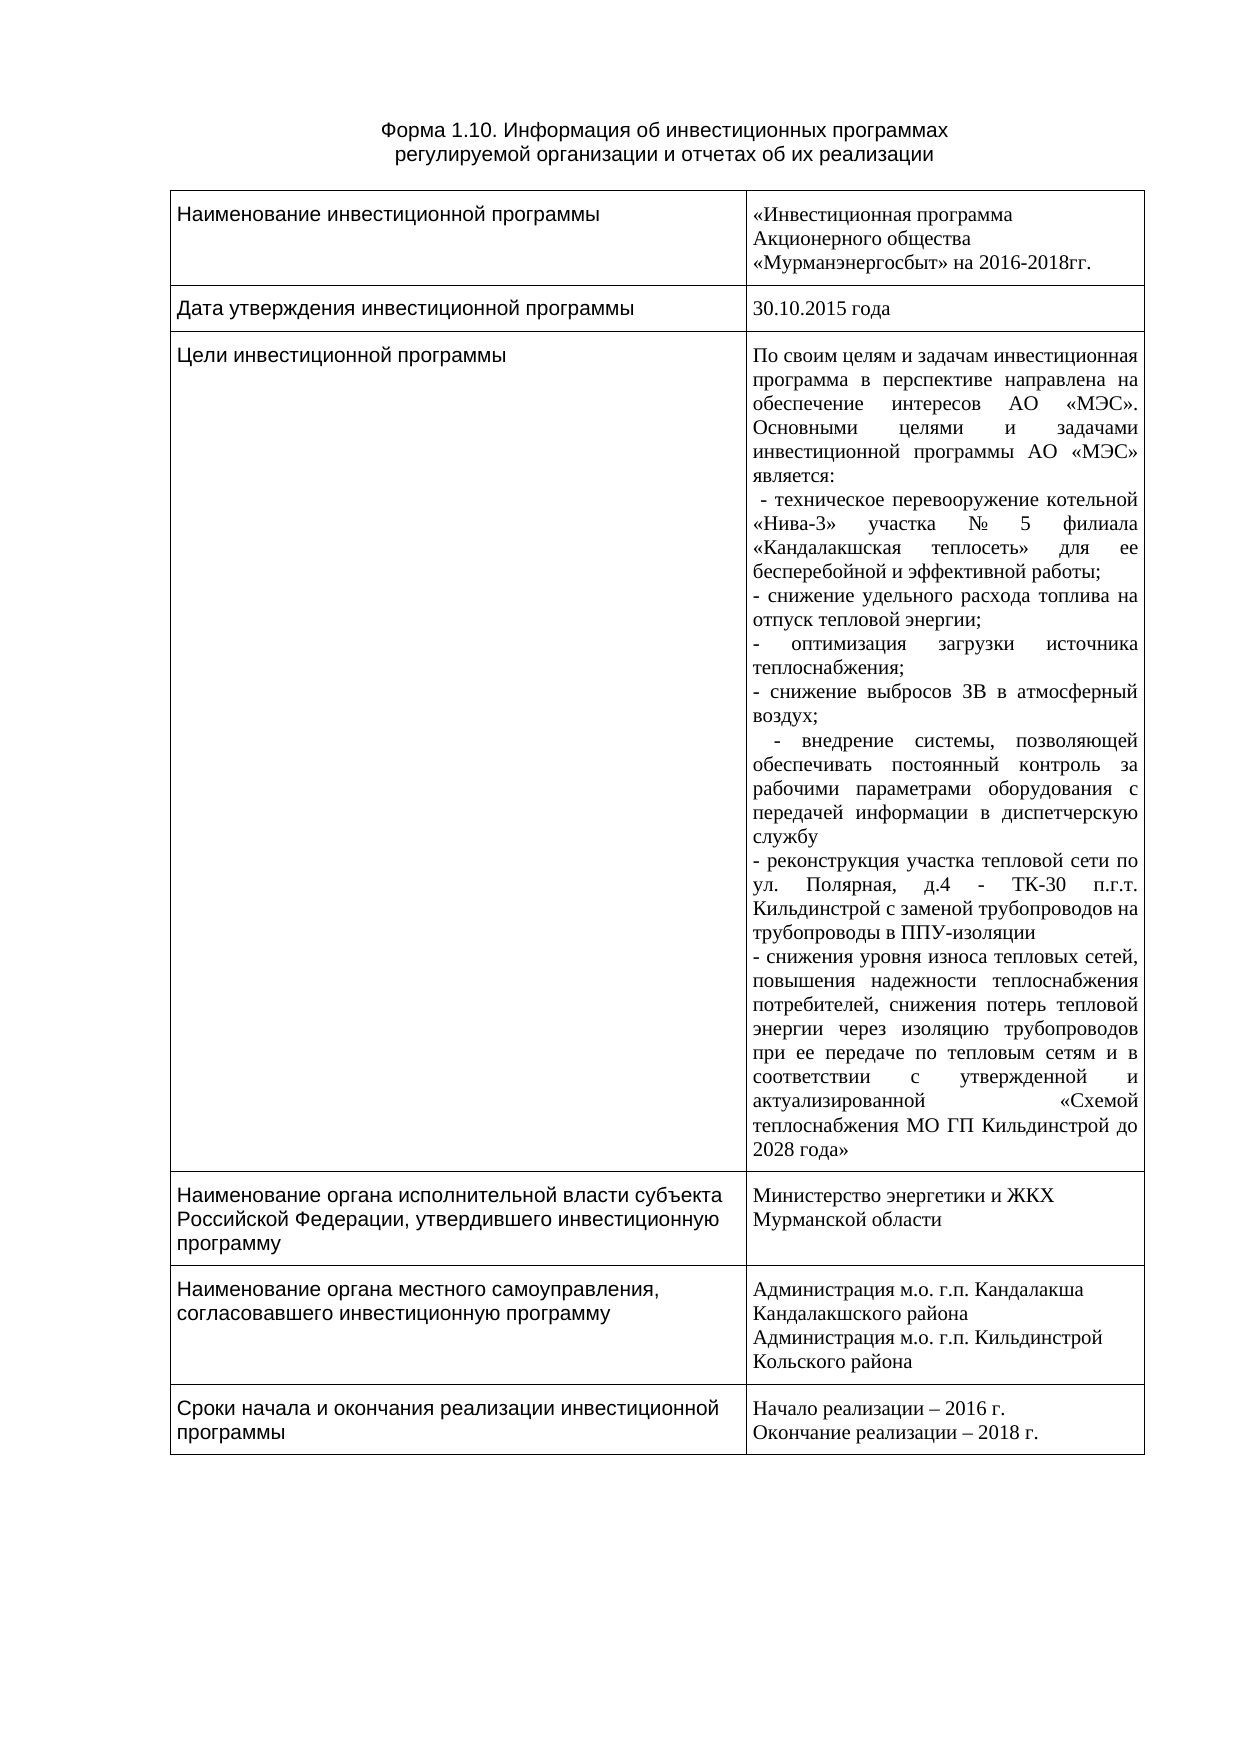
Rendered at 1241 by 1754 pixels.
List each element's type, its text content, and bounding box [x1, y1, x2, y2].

table_cell Министерство энергетики и ЖКХ Мурманской области [747, 1172, 1144, 1265]
table_cell Администрация м.о. г.п. Кандалакша Кандалакшского района Администрация м.о. г.п. Кильдинстрой Кольского района [747, 1266, 1144, 1384]
table_cell По своим целям и задачам инвестиционная программа в перспективе направлена на обеспечение интересов АО «МЭС». Основными целями и задачами инвестиционной программы АО «МЭС» является: - техническое перевооружение котельной «Нива-3» участка № 5 филиала «Кандалакшская теплосеть» для ее бесперебойной и эффективной работы; - снижение удельного расхода топлива на отпуск тепловой энергии; - оптимизация загрузки источника теплоснабжения; - снижение выбросов ЗВ в атмосферный воздух; - внедрение системы, позволяющей обеспечивать постоянный контроль за рабочими параметрами оборудования с передачей информации в диспетчерскую службу - реконструкция участка тепловой сети по ул. Полярная, д.4 - ТК-30 п.г.т. Кильдинстрой с заменой трубопроводов на трубопроводы в ППУ-изоляции - снижения уровня износа тепловых сетей, повышения надежности теплоснабжения потребителей, снижения потерь тепловой энергии через изоляцию трубопроводов при ее передаче по тепловым сетям и в соответствии с утвержденной и актуализированной «Схемой теплоснабжения МО ГП Кильдинстрой до 2028 года» [747, 332, 1144, 1171]
table_header Наименование инвестиционной программы [171, 191, 746, 284]
table_cell Дата утверждения инвестиционной программы [171, 286, 746, 331]
table_cell 30.10.2015 года [747, 286, 1144, 331]
table_header «Инвестиционная программа Акционерного общества «Мурманэнергосбыт» на 2016-2018гг. [747, 191, 1144, 284]
table_cell Сроки начала и окончания реализации инвестиционной программы [171, 1385, 746, 1454]
text Форма 1.10. Информация об инвестиционных программах [177, 118, 1152, 142]
table_cell Цели инвестиционной программы [171, 332, 746, 1171]
text регулируемой организации и отчетах об их реализации [177, 142, 1152, 166]
table_cell Наименование органа местного самоуправления, согласовавшего инвестиционную программу [171, 1266, 746, 1384]
table_cell Начало реализации – 2016 г. Окончание реализации – 2018 г. [747, 1385, 1144, 1454]
table_cell Наименование органа исполнительной власти субъекта Российской Федерации, утвердившего инвестиционную программу [171, 1172, 746, 1265]
